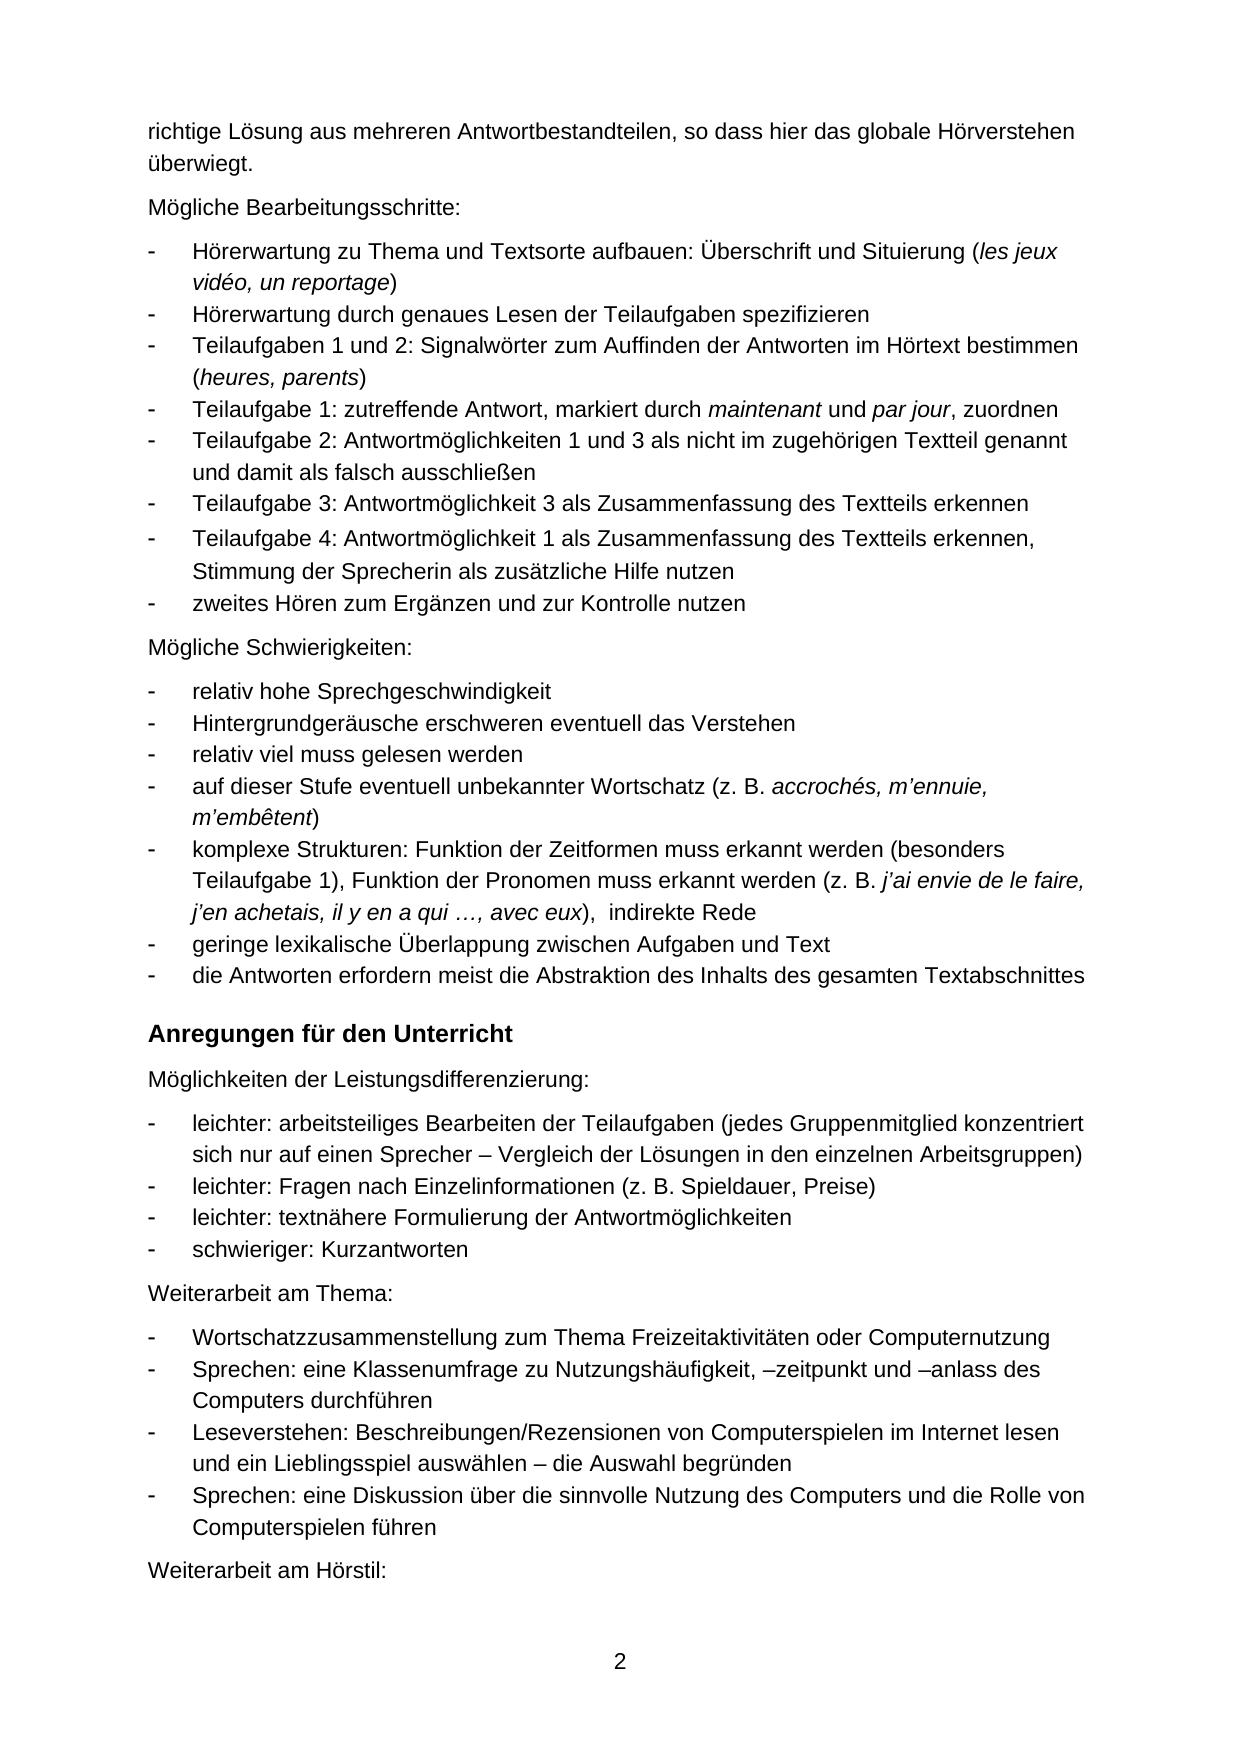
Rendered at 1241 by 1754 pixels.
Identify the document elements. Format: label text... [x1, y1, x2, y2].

list leichter: textnähere Formulierung der Antwortmöglichkeiten [148, 1204, 1092, 1231]
list Teilaufgabe 1: zutreffende Antwort, markiert durch maintenant und par jour, zuordnen [148, 396, 1092, 422]
list Mögliche Bearbeitungsschritte: [148, 194, 1092, 220]
text Möglichkeiten der Leistungsdifferenzierung: [148, 1066, 1092, 1092]
subtitle Anregungen für den Unterricht [148, 1019, 1092, 1047]
list Sprechen: eine Diskussion über die sinnvolle Nutzung des Computers und die Rolle von Computerspielen führen [148, 1482, 1092, 1540]
list Mögliche Schwierigkeiten: [148, 634, 1092, 660]
list Leseverstehen: Beschreibungen/Rezensionen von Computerspielen im Internet lesen und ein Lieblingsspiel auswählen – die Auswahl begründen [148, 1419, 1092, 1477]
list komplexe Strukturen: Funktion der Zeitformen muss erkannt werden (besonders Teilaufgabe 1), Funktion der Pronomen muss erkannt werden (z. B. j’ai envie de le faire, j’en achetais, il y en a qui …, avec eux), indirekte Rede [148, 836, 1092, 925]
list Hörerwartung durch genaues Lesen der Teilaufgaben spezifizieren [148, 301, 1092, 327]
list Teilaufgabe 3: Antwortmöglichkeit 3 als Zusammenfassung des Textteils erkennen [148, 490, 1092, 517]
list geringe lexikalische Überlappung zwischen Aufgaben und Text [148, 931, 1092, 957]
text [148, 118, 1092, 176]
list Teilaufgabe 2: Antwortmöglichkeiten 1 und 3 als nicht im zugehörigen Textteil genannt und damit als falsch ausschließen [148, 427, 1092, 485]
list Wortschatzzusammenstellung zum Thema Freizeitaktivitäten oder Computernutzung [148, 1324, 1092, 1350]
list auf dieser Stufe eventuell unbekannter Wortschatz (z. B. accrochés, m’ennuie, m’embêtent) [148, 773, 1092, 831]
list Hörerwartung zu Thema und Textsorte aufbauen: Überschrift und Situierung (les jeux vidéo, un reportage) [148, 238, 1092, 296]
list die Antworten erfordern meist die Abstraktion des Inhalts des gesamten Textabschnittes [148, 962, 1092, 988]
list Teilaufgaben 1 und 2: Signalwörter zum Auffinden der Antworten im Hörtext bestimmen (heures, parents) [148, 332, 1092, 390]
list Sprechen: eine Klassenumfrage zu Nutzungshäufigkeit, –zeitpunkt und –anlass des Computers durchführen [148, 1356, 1092, 1413]
list zweites Hören zum Ergänzen und zur Kontrolle nutzen [148, 590, 1092, 616]
list Hintergrundgeräusche erschweren eventuell das Verstehen [148, 709, 1092, 736]
list relativ hohe Sprechgeschwindigkeit [148, 678, 1092, 704]
list relativ viel muss gelesen werden [148, 741, 1092, 767]
list Weiterarbeit am Hörstil: [148, 1557, 1092, 1584]
list leichter: Fragen nach Einzelinformationen (z. B. Spieldauer, Preise) [148, 1173, 1092, 1199]
list schwieriger: Kurzantworten [148, 1236, 1092, 1262]
list Teilaufgabe 4: Antwortmöglichkeit 1 als Zusammenfassung des Textteils erkennen, Stimmung der Sprecherin als zusätzliche Hilfe nutzen [148, 522, 1092, 585]
list Weiterarbeit am Thema: [148, 1280, 1092, 1306]
list leichter: arbeitsteiliges Bearbeiten der Teilaufgaben (jedes Gruppenmitglied konzentriert sich nur auf einen Sprecher – Vergleich der Lösungen in den einzelnen Arbeitsgruppen) [148, 1110, 1092, 1168]
